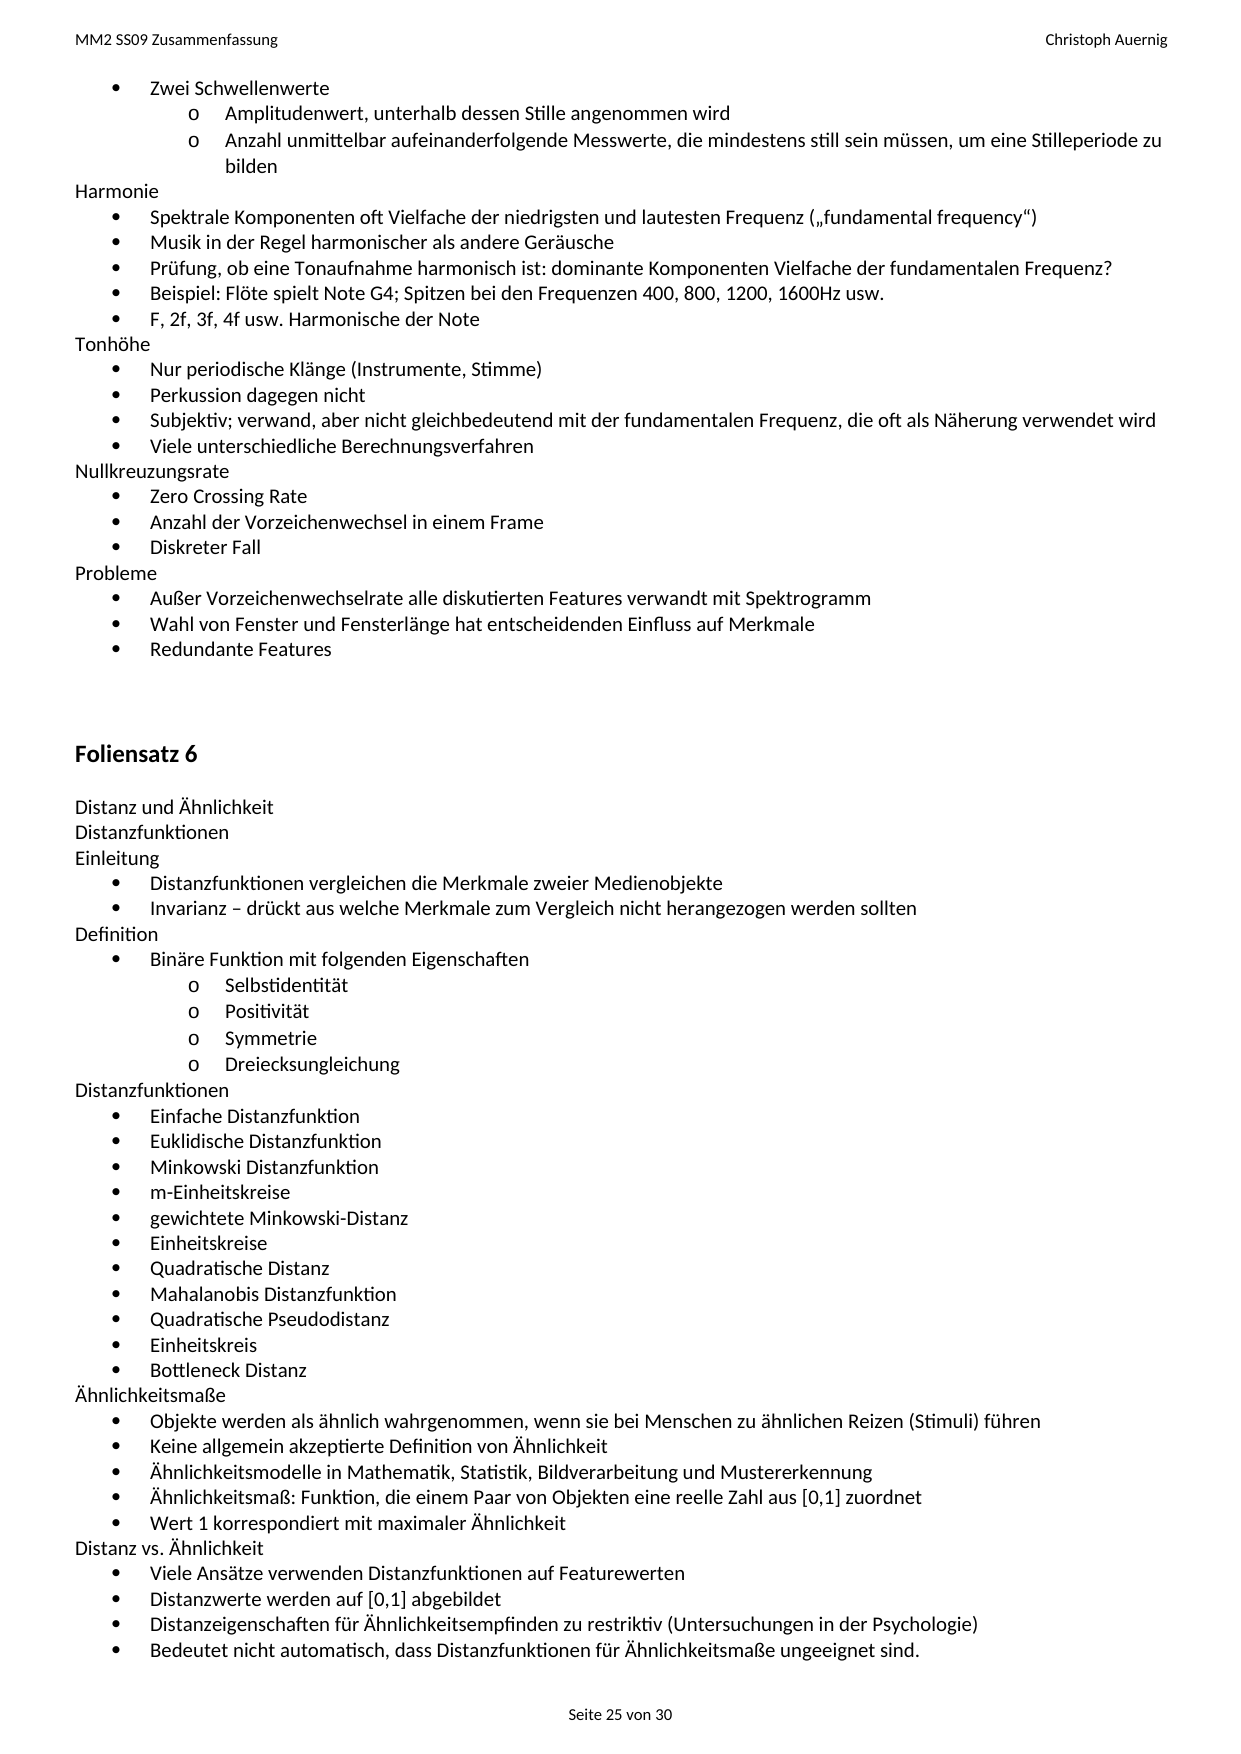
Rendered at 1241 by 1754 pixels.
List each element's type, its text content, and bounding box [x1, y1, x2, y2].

list Symmetrie [187, 1025, 1165, 1051]
text Distanz und Ähnlichkeit [75, 794, 1165, 819]
text Distanzfunktionen [75, 1078, 1165, 1103]
list Ähnlichkeitsmaß: Funktion, die einem Paar von Objekten eine reelle Zahl aus [0,1] zuordnet [112, 1484, 1165, 1510]
list Einheitskreis [112, 1332, 1165, 1357]
text Einleitung [75, 845, 1165, 870]
text Definition [75, 921, 1165, 946]
list Beispiel: Flöte spielt Note G4; Spitzen bei den Frequenzen 400, 800, 1200, 1600Hz usw. [112, 280, 1165, 306]
list gewichtete Minkowski-Distanz [112, 1205, 1165, 1230]
text Distanzfunktionen [75, 819, 1165, 845]
list Wert 1 korrespondiert mit maximaler Ähnlichkeit [112, 1510, 1165, 1535]
list Mahalanobis Distanzfunktion [112, 1281, 1165, 1306]
list Prüfung, ob eine Tonaufnahme harmonisch ist: dominante Komponenten Vielfache der fundamentalen Frequenz? [112, 255, 1165, 280]
list Quadratische Distanz [112, 1256, 1165, 1281]
list Einfache Distanzfunktion [112, 1103, 1165, 1128]
list Perkussion dagegen nicht [112, 382, 1165, 407]
list Objekte werden als ähnlich wahrgenommen, wenn sie bei Menschen zu ähnlichen Reizen (Stimuli) führen [112, 1408, 1165, 1433]
list Außer Vorzeichenwechselrate alle diskutierten Features verwandt mit Spektrogramm [112, 585, 1165, 611]
list Keine allgemein akzeptierte Definition von Ähnlichkeit [112, 1433, 1165, 1459]
list Bedeutet nicht automatisch, dass Distanzfunktionen für Ähnlichkeitsmaße ungeeignet sind. [112, 1637, 1165, 1662]
list Musik in der Regel harmonischer als andere Geräusche [112, 229, 1165, 255]
list Wahl von Fenster und Fensterlänge hat entscheidenden Einfluss auf Merkmale [112, 611, 1165, 636]
text Probleme [75, 560, 1165, 585]
list Euklidische Distanzfunktion [112, 1128, 1165, 1154]
list Ähnlichkeitsmodelle in Mathematik, Statistik, Bildverarbeitung und Mustererkennung [112, 1459, 1165, 1484]
list Viele Ansätze verwenden Distanzfunktionen auf Featurewerten [112, 1561, 1165, 1586]
list Bottleneck Distanz [112, 1357, 1165, 1383]
list Redundante Features [112, 636, 1165, 662]
text Distanz vs. Ähnlichkeit [75, 1535, 1165, 1561]
text Foliensatz 6 [75, 738, 1165, 768]
list Binäre Funktion mit folgenden Eigenschaften [112, 946, 1165, 972]
list Distanzwerte werden auf [0,1] abgebildet [112, 1586, 1165, 1611]
list Minkowski Distanzfunktion [112, 1154, 1165, 1179]
list Selbstidentität [187, 972, 1165, 998]
list Zwei Schwellenwerte [112, 75, 1165, 100]
list Anzahl unmittelbar aufeinanderfolgende Messwerte, die mindestens still sein müssen, um eine Stilleperiode zu bilden [187, 127, 1165, 179]
text Ähnlichkeitsmaße [75, 1383, 1165, 1408]
list Invarianz – drückt aus welche Merkmale zum Vergleich nicht herangezogen werden sollten [112, 896, 1165, 921]
list Nur periodische Klänge (Instrumente, Stimme) [112, 357, 1165, 382]
list Viele unterschiedliche Berechnungsverfahren [112, 433, 1165, 458]
list Anzahl der Vorzeichenwechsel in einem Frame [112, 509, 1165, 534]
list m-Einheitskreise [112, 1179, 1165, 1205]
list Diskreter Fall [112, 534, 1165, 560]
list Amplitudenwert, unterhalb dessen Stille angenommen wird [187, 100, 1165, 127]
text Tonhöhe [75, 331, 1165, 357]
list Subjektiv; verwand, aber nicht gleichbedeutend mit der fundamentalen Frequenz, die oft als Näherung verwendet wird [112, 407, 1165, 433]
list Dreiecksungleichung [187, 1051, 1165, 1078]
list F, 2f, 3f, 4f usw. Harmonische der Note [112, 306, 1165, 331]
text Harmonie [75, 179, 1165, 204]
list Zero Crossing Rate [112, 484, 1165, 509]
list Distanzeigenschaften für Ähnlichkeitsempfinden zu restriktiv (Untersuchungen in der Psychologie) [112, 1611, 1165, 1637]
list Positivität [187, 998, 1165, 1025]
list Einheitskreise [112, 1230, 1165, 1256]
list Distanzfunktionen vergleichen die Merkmale zweier Medienobjekte [112, 870, 1165, 896]
text Nullkreuzungsrate [75, 458, 1165, 484]
list Spektrale Komponenten oft Vielfache der niedrigsten und lautesten Frequenz („fundamental frequency“) [112, 204, 1165, 229]
list Quadratische Pseudodistanz [112, 1306, 1165, 1332]
